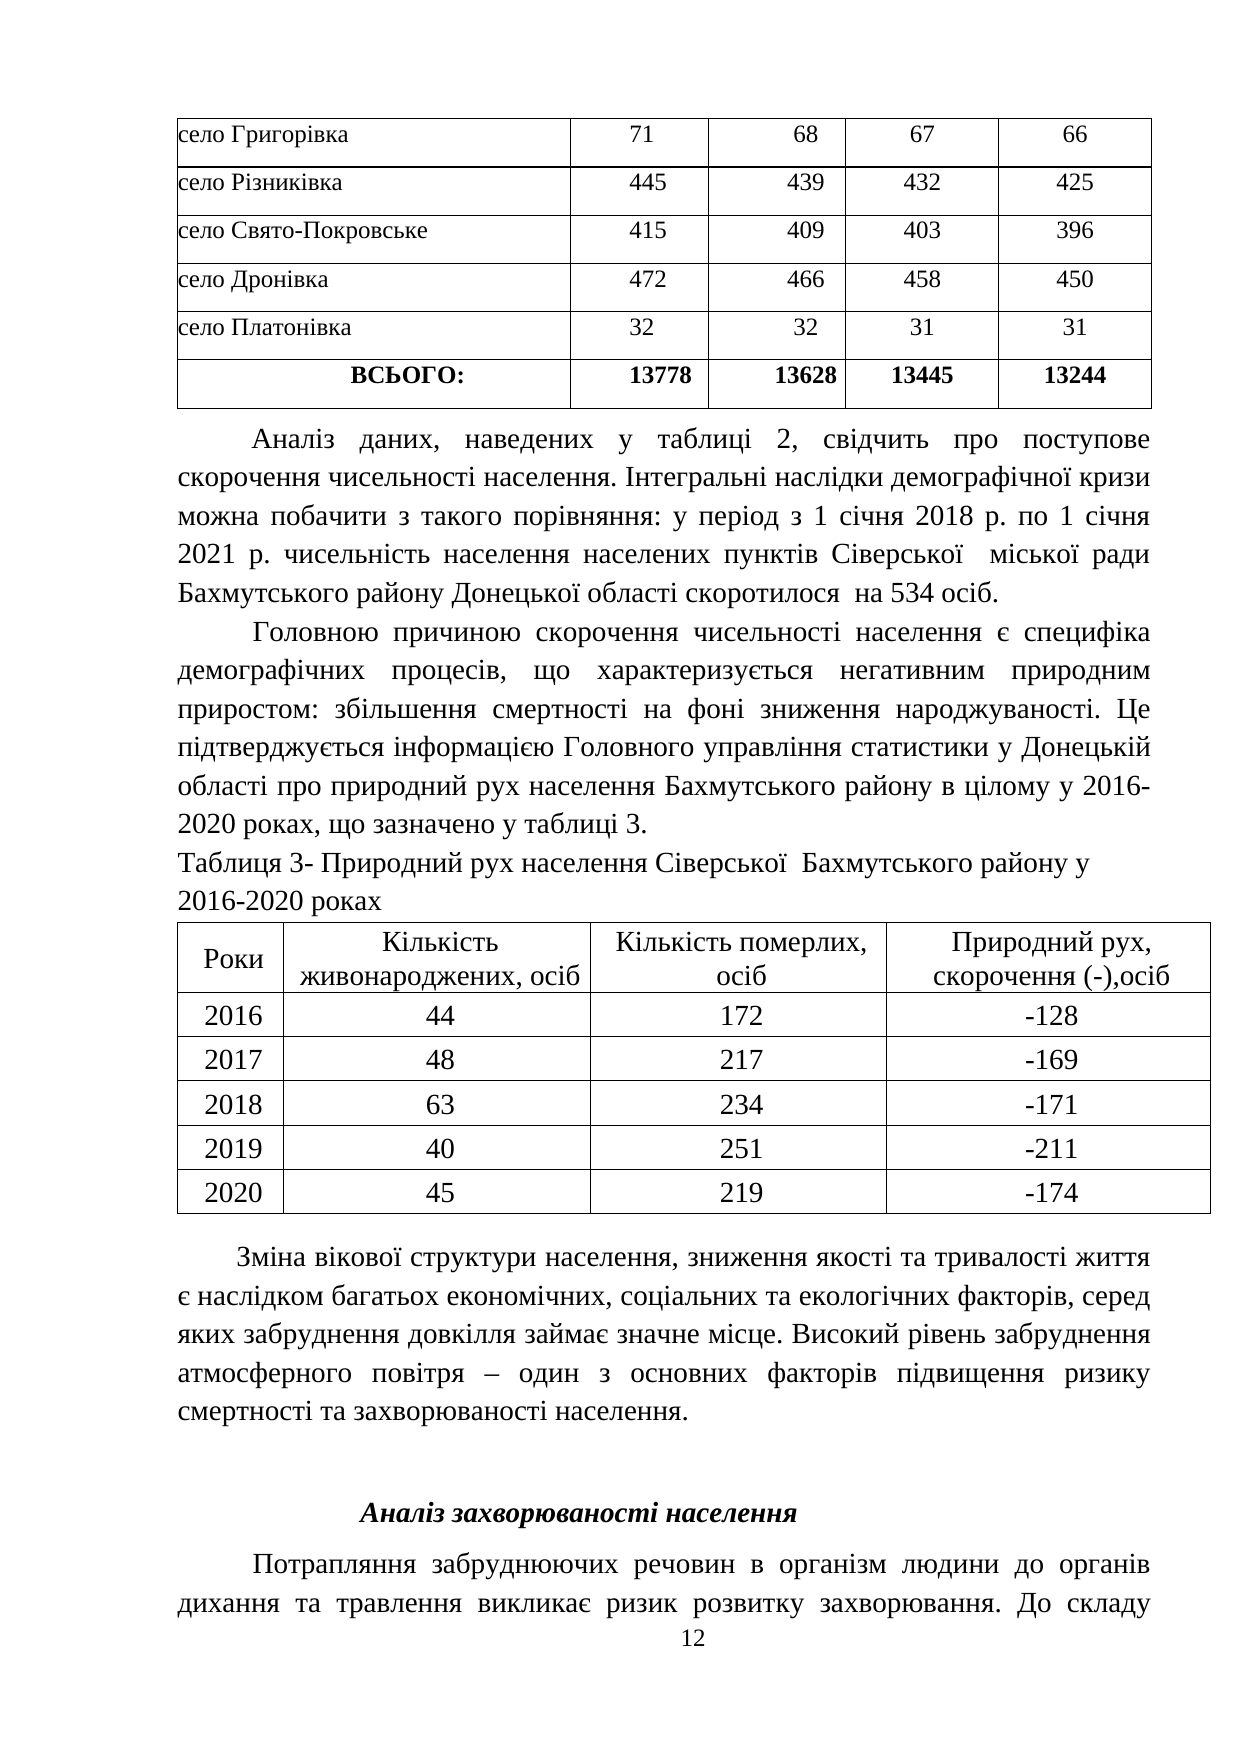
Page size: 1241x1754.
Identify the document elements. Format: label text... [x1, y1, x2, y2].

table_cell 2016 [178, 993, 283, 1036]
table_cell село Різниківка [178, 168, 570, 214]
table_cell 251 [591, 1126, 886, 1169]
table_cell 439 [709, 168, 845, 214]
table_cell 458 [846, 264, 998, 311]
table_cell 32 [709, 312, 845, 359]
table_cell 396 [999, 216, 1151, 263]
table_cell ВСЬОГО: [178, 360, 570, 407]
table_cell село Дронівка [178, 264, 570, 311]
table_cell 13244 [999, 360, 1151, 407]
table_cell 48 [284, 1037, 590, 1080]
table_cell 450 [999, 264, 1151, 311]
table_header Роки [178, 923, 283, 992]
table_cell 234 [591, 1081, 886, 1124]
table_cell 31 [846, 312, 998, 359]
text Аналіз даних, наведених у таблиці 2, свідчить про поступове скорочення чисельності населення. Інтегральні наслідки демографічної кризи можна побачити з такого порівняння: у період з 1 січня 2018 р. по 1 січня 2021 р. чисельність населення населених пунктів Сіверської міської ради Бахмутського району Донецької області скоротилося на 534 осіб. [177, 421, 1152, 609]
table_cell 66 [999, 119, 1151, 166]
table_cell 71 [571, 119, 708, 166]
table_cell 13628 [709, 360, 845, 407]
table_cell село Свято-Покровське [178, 216, 570, 263]
table_cell 2018 [178, 1081, 283, 1124]
table_cell 415 [571, 216, 708, 263]
table_cell 67 [846, 119, 998, 166]
table_cell -174 [887, 1170, 1210, 1213]
table_cell 44 [284, 993, 590, 1036]
table_cell 13778 [571, 360, 708, 407]
table_cell 403 [846, 216, 998, 263]
table_cell село Григорівка [178, 119, 570, 166]
table_cell 466 [709, 264, 845, 311]
table_cell 2020 [178, 1170, 283, 1213]
table_cell -128 [887, 993, 1210, 1036]
table_cell 217 [591, 1037, 886, 1080]
table_cell 172 [591, 993, 886, 1036]
table_cell 63 [284, 1081, 590, 1124]
table_cell 425 [999, 168, 1151, 214]
table_cell 68 [709, 119, 845, 166]
table_cell 2019 [178, 1126, 283, 1169]
table_cell 45 [284, 1170, 590, 1213]
table_header Кількість померлих, осіб [591, 923, 886, 992]
table_cell село Платонівка [178, 312, 570, 359]
table_header Кількість живонароджених, осіб [284, 923, 590, 992]
table_cell 472 [571, 264, 708, 311]
text Зміна вікової структури населення, зниження якості та тривалості життя є наслідком багатьох економічних, соціальних та екологічних факторів, серед яких забруднення довкілля займає значне місце. Високий рівень забруднення атмосферного повітря – один з основних факторів підвищення ризику смертності та захворюваності населення. [177, 1239, 1152, 1427]
table_cell -171 [887, 1081, 1210, 1124]
table_cell 31 [999, 312, 1151, 359]
table_cell 13445 [846, 360, 998, 407]
text Головною причиною скорочення чисельності населення є специфіка демографічних процесів, що характеризується негативним природним приростом: збільшення смертності на фоні зниження народжуваності. Це підтверджується інформацією Головного управління статистики у Донецькій області про природний рух населення Бахмутського району в цілому у 2016-2020 роках, що зазначено у таблиці 3. [177, 614, 1152, 840]
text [177, 1546, 1152, 1618]
table_header Природний рух, скорочення (-),осіб [887, 923, 1210, 992]
text Таблиця 3- Природний рух населення Сіверської Бахмутського району у 2016-2020 роках [177, 845, 1152, 917]
table_cell 32 [571, 312, 708, 359]
table_cell -211 [887, 1126, 1210, 1169]
table_cell 409 [709, 216, 845, 263]
table_cell 2017 [178, 1037, 283, 1080]
table_cell 40 [284, 1126, 590, 1169]
table_cell 219 [591, 1170, 886, 1213]
table_cell -169 [887, 1037, 1210, 1080]
table_cell 432 [846, 168, 998, 214]
table_cell 445 [571, 168, 708, 214]
text Аналіз захворюваності населення [177, 1495, 1151, 1529]
